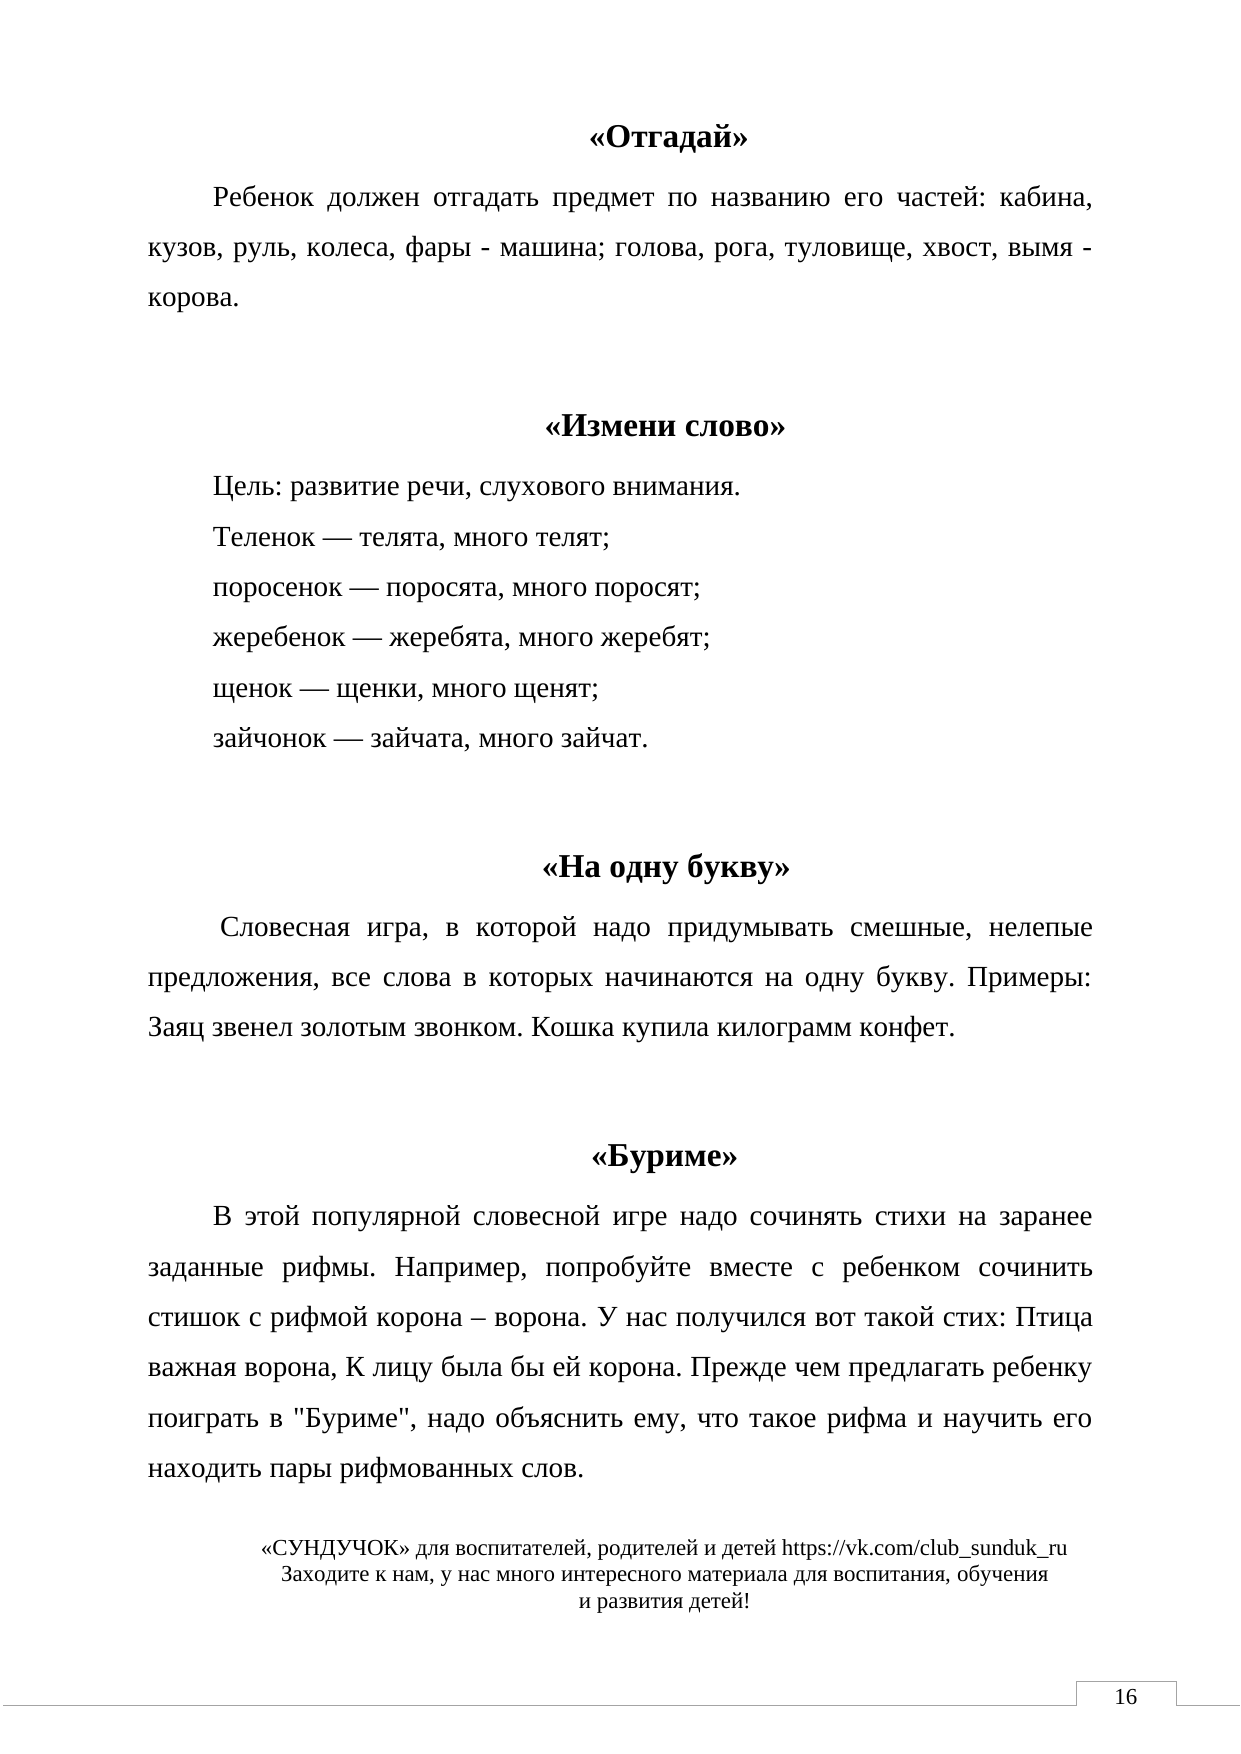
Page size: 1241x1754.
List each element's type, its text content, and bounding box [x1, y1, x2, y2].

text «СУНДУЧОК» для воспитателей, родителей и детей https://vk.com/club_sunduk_ru Заходите к нам, у нас много интересного материала для воспитания, обучения [235, 1534, 1094, 1587]
text В этой популярной словесной игре надо сочинять стихи на заранее заданные рифмы. Например, попробуйте вместе с ребенком сочинить стишок с рифмой корона – ворона. У нас получился вот такой стих: Птица важная ворона, К лицу была бы ей корона. Прежде чем предлагать ребенку поиграть в "Буриме", надо объяснить ему, что такое рифма и научить его находить пары рифмованных слов. [148, 1198, 1094, 1483]
text и развития детей! [212, 1587, 1118, 1613]
text Ребенок должен отгадать предмет по названию его частей: кабина, кузов, руль, колеса, фары - машина; голова, рога, туловище, хвост, вымя - корова. [148, 179, 1093, 313]
text «Отгадай» [212, 116, 1125, 154]
text «Буриме» [212, 1136, 1117, 1174]
text «Измени слово» [544, 406, 1163, 444]
text поросенок — поросята, много поросят; жеребенок — жеребята, много жеребят; щенок — щенки, много щенят; зайчонок — зайчата, много зайчат. [213, 569, 712, 754]
text Словесная игра, в которой надо придумывать смешные, нелепые предложения, все слова в которых начинаются на одну букву. Примеры: Заяц звенел золотым звонком. Кошка купила килограмм конфет. [148, 909, 1093, 1043]
text «На одну букву» [542, 846, 1163, 884]
text Цель: развитие речи, слухового внимания. Теленок — телята, много телят; [213, 468, 743, 552]
